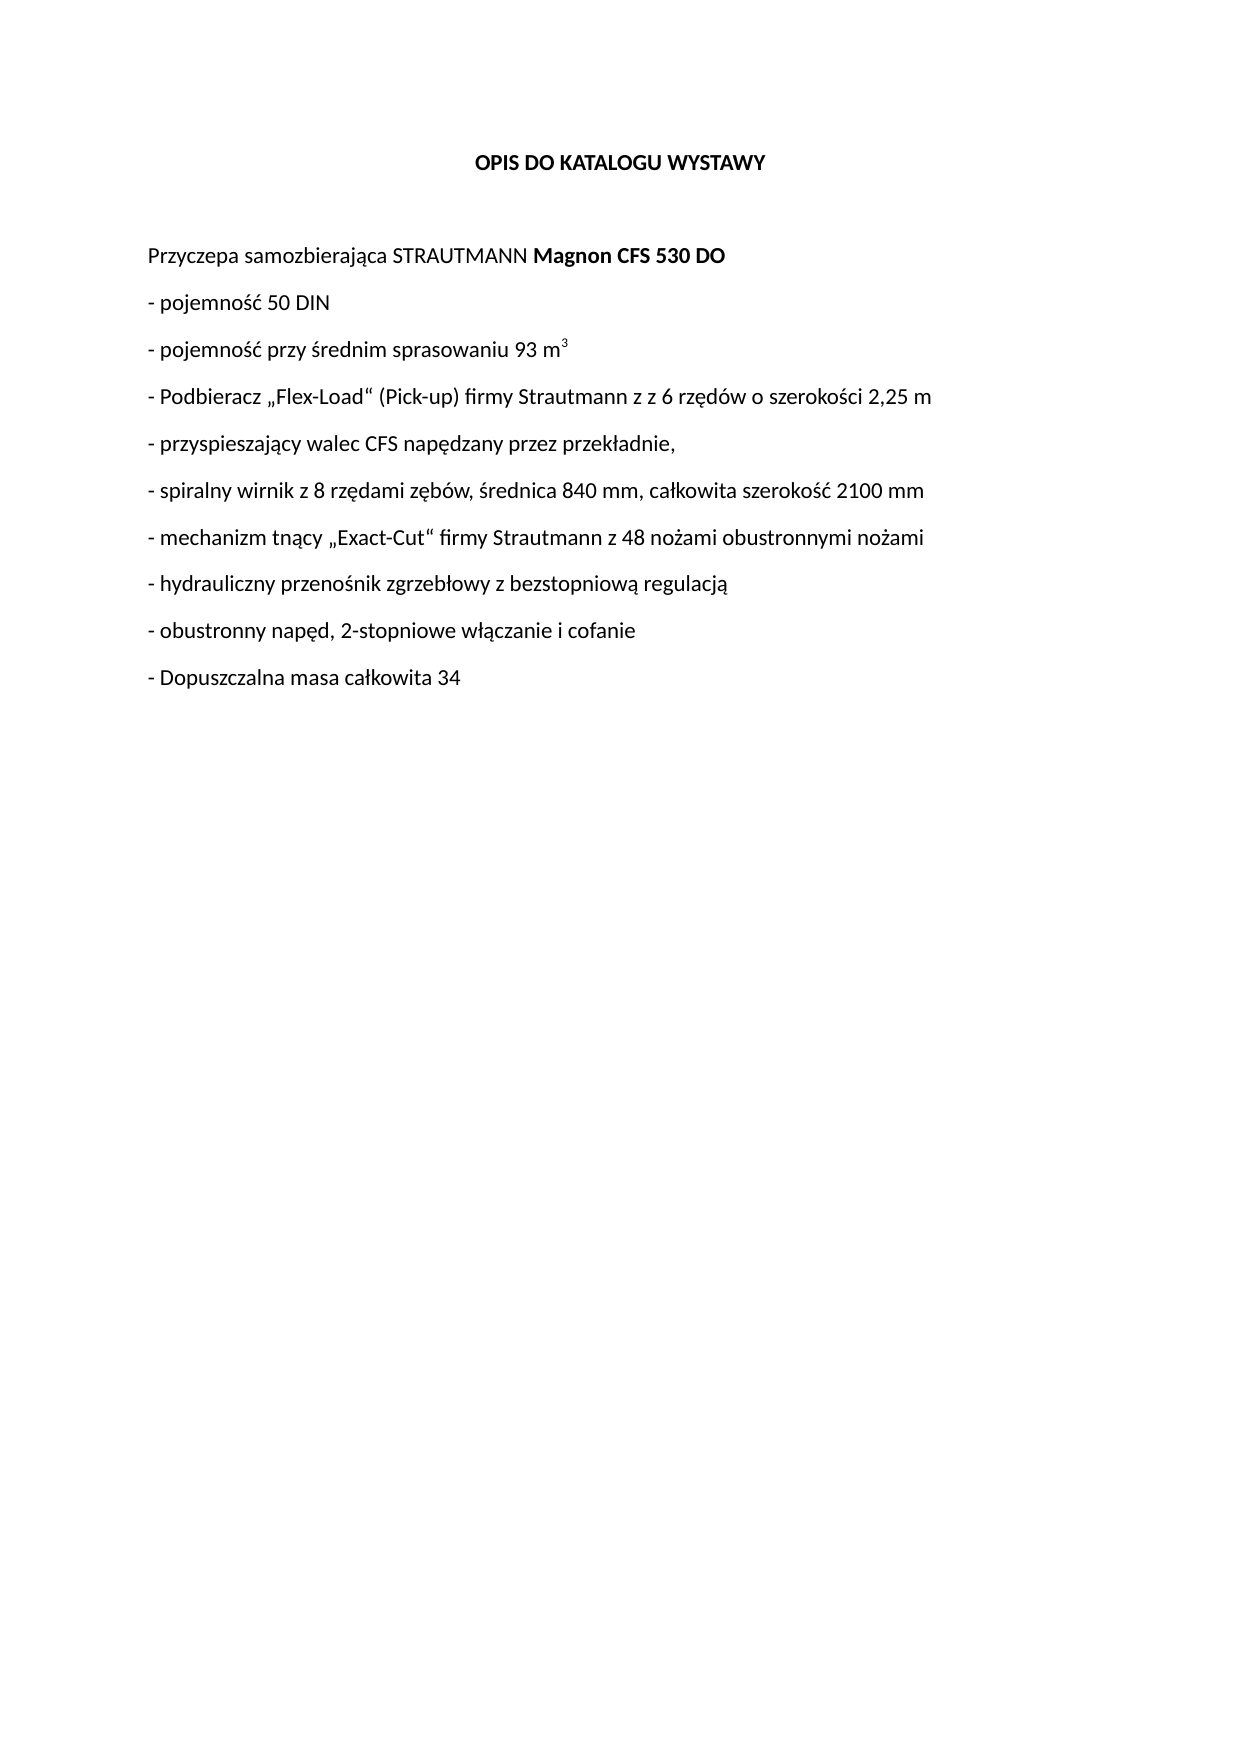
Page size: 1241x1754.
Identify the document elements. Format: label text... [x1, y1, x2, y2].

text - Podbieracz „Flex-Load“ (Pick-up) firmy Strautmann z z 6 rzędów o szerokości 2,25 m [148, 382, 1093, 410]
text - mechanizm tnący „Exact-Cut“ firmy Strautmann z 48 nożami obustronnymi nożami [148, 523, 1093, 551]
text - spiralny wirnik z 8 rzędami zębów, średnica 840 mm, całkowita szerokość 2100 mm [148, 476, 1093, 504]
text - przyspieszający walec CFS napędzany przez przekładnie, [148, 429, 1093, 457]
text - obustronny napęd, 2-stopniowe włączanie i cofanie [148, 616, 1093, 644]
text - pojemność 50 DIN [148, 288, 1093, 316]
text Przyczepa samozbierająca STRAUTMANN Magnon CFS 530 DO [148, 241, 1093, 269]
text - Dopuszczalna masa całkowita 34 [148, 663, 1093, 691]
text - hydrauliczny przenośnik zgrzebłowy z bezstopniową regulacją [148, 569, 1093, 597]
text OPIS DO KATALOGU WYSTAWY [148, 148, 1093, 176]
text - pojemność przy średnim sprasowaniu 93 m3 [148, 335, 1093, 363]
